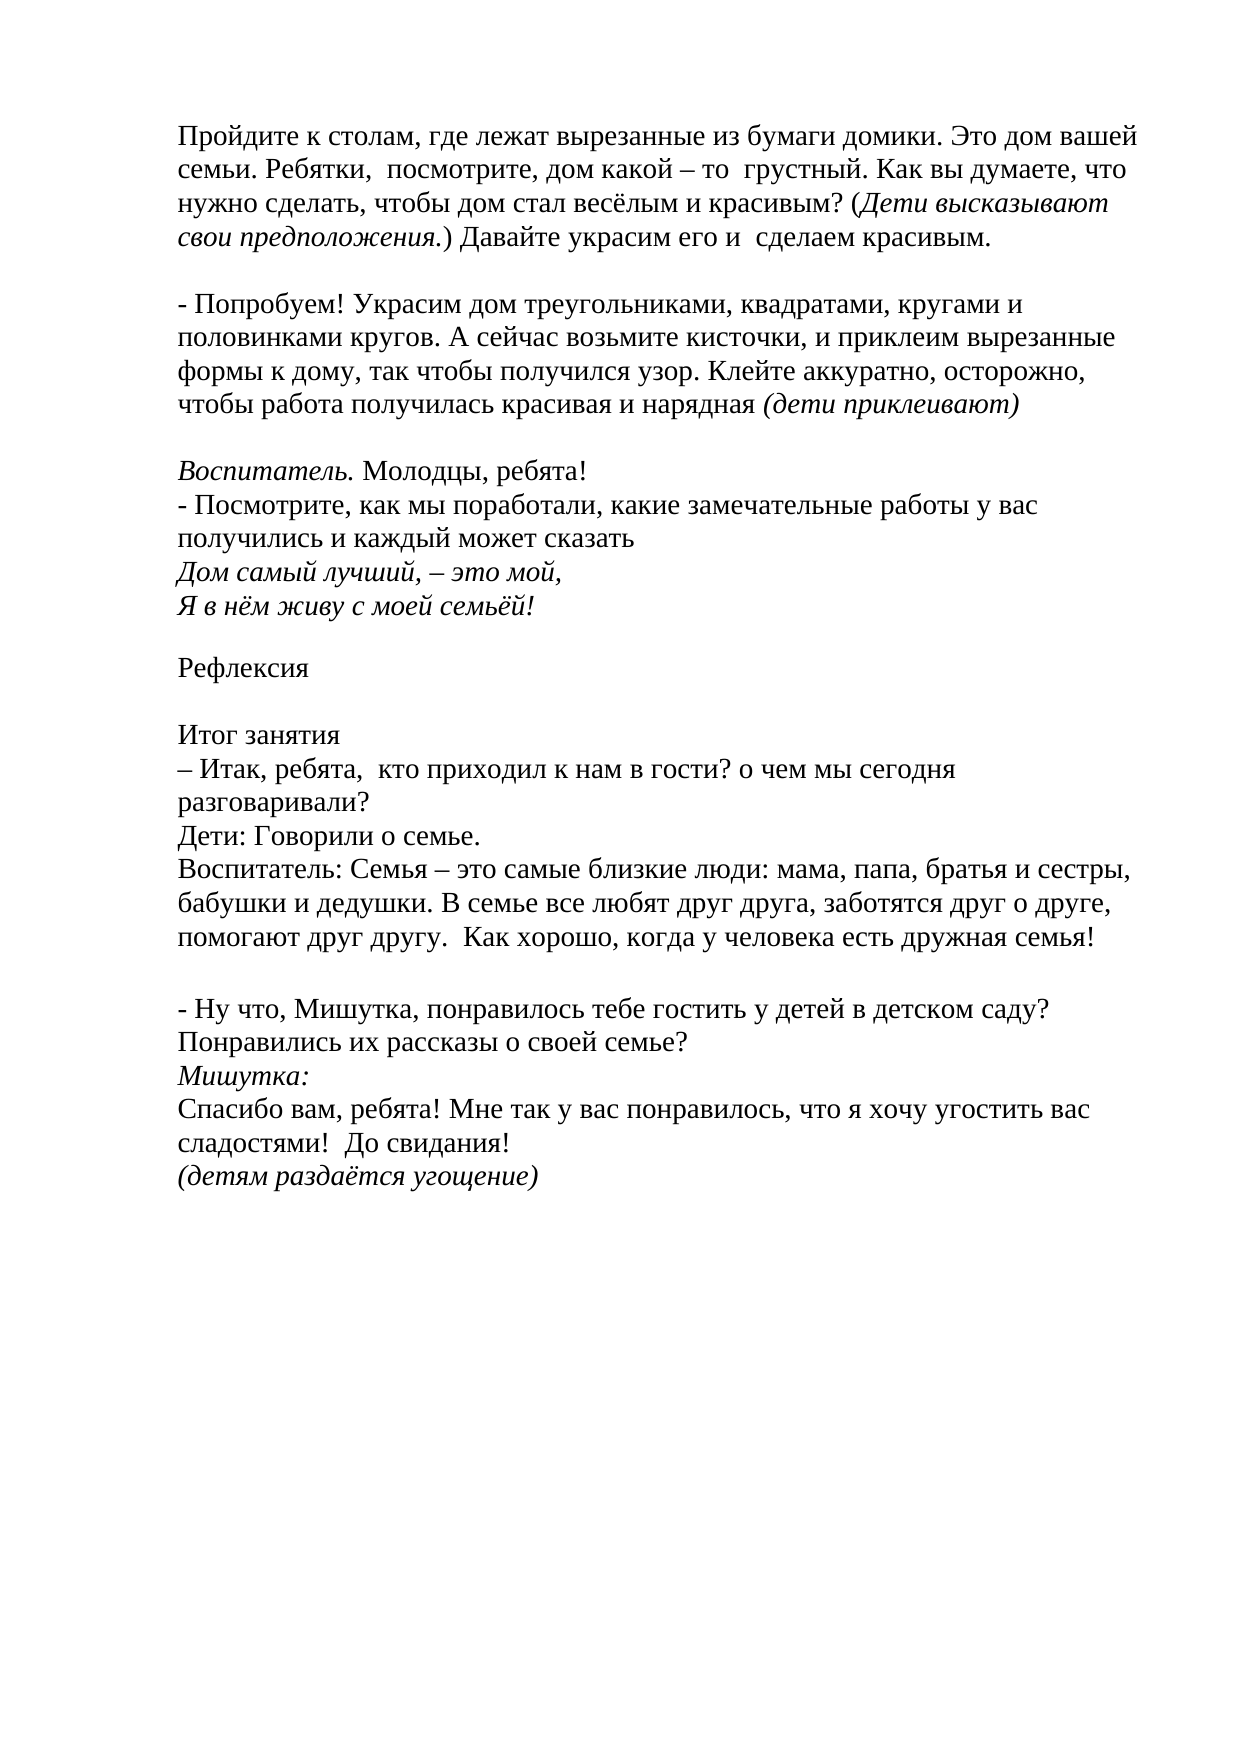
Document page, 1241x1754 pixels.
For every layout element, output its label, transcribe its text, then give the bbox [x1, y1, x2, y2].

text - Посмотрите, как мы поработали, какие замечательные работы у вас получились и каждый может сказать [177, 487, 1152, 554]
text Дом самый лучший, – это мой, Я в нём живу с моей семьёй! [177, 554, 1152, 621]
text Мишутка: [177, 1058, 1152, 1091]
text Спасибо вам, ребята! Мне так у вас понравилось, что я хочу угостить вас сладостями! До свидания! [177, 1091, 1152, 1158]
text Рефлексия [177, 650, 1152, 684]
text (детям раздаётся угощение) [177, 1158, 1152, 1192]
text Пройдите к столам, где лежат вырезанные из бумаги домики. Это дом вашей семьи. Ребятки, посмотрите, дом какой – то грустный. Как вы думаете, что нужно сделать, чтобы дом стал весёлым и красивым? (Дети высказывают свои предположения.) Давайте украсим его и сделаем красивым. [177, 118, 1152, 252]
text Воспитатель. Молодцы, ребята! [177, 453, 1152, 487]
text - Ну что, Мишутка, понравилось тебе гостить у детей в детском саду? Понравились их рассказы о своей семье? [177, 991, 1152, 1058]
text - Попробуем! Украсим дом треугольниками, квадратами, кругами и половинками кругов. А сейчас возьмите кисточки, и приклеим вырезанные формы к дому, так чтобы получился узор. Клейте аккуратно, осторожно, чтобы работа получилась красивая и нарядная (дети приклеивают) [177, 286, 1152, 420]
text Дети: Говорили о семье. [177, 818, 1152, 852]
text Воспитатель: Семья – это самые близкие люди: мама, папа, братья и сестры, бабушки и дедушки. В семье все любят друг друга, заботятся друг о друге, помогают друг другу. Как хорошо, когда у человека есть дружная семья! [177, 852, 1152, 952]
text Итог занятия [177, 717, 1152, 751]
text – Итак, ребята, кто приходил к нам в гости? о чем мы сегодня разговаривали? [177, 751, 1152, 818]
